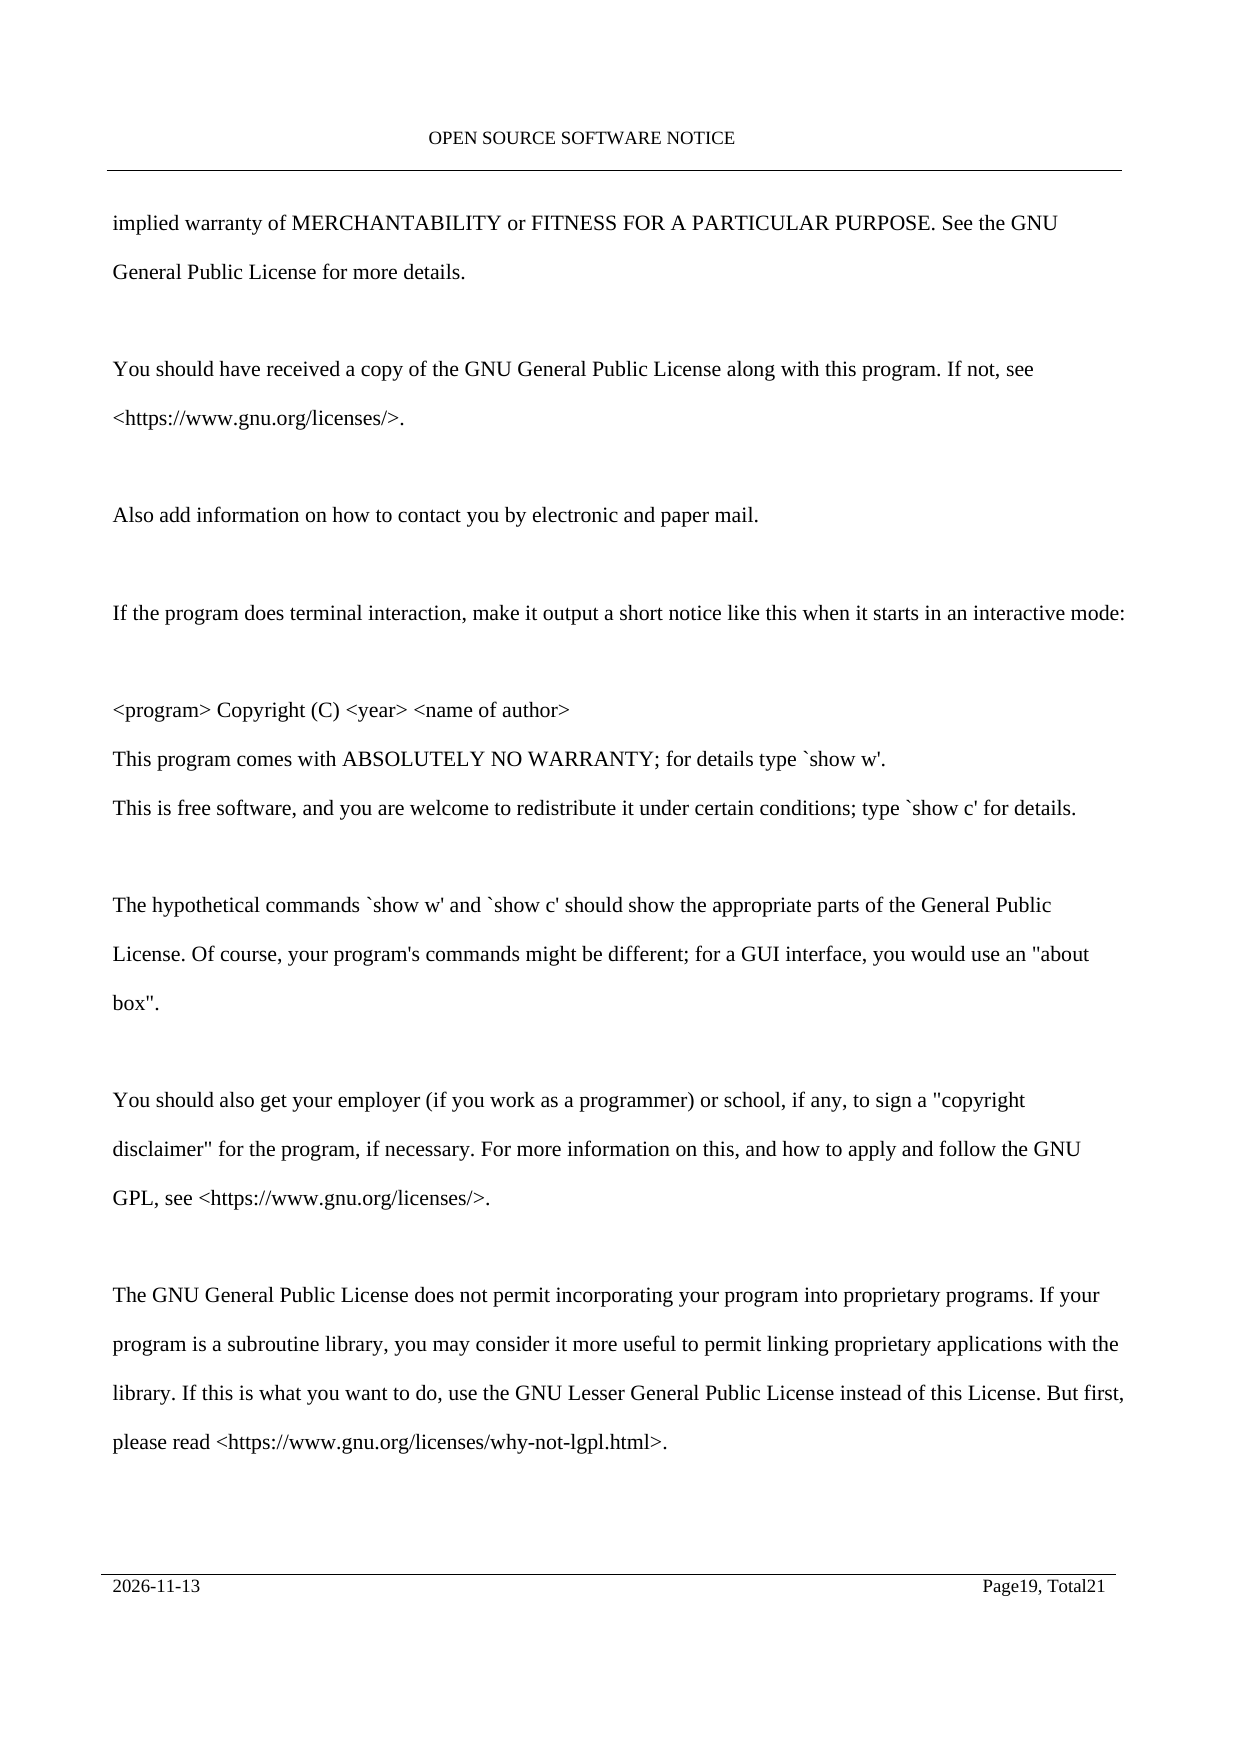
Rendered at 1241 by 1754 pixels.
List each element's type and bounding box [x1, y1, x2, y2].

text [112, 206, 1128, 1458]
